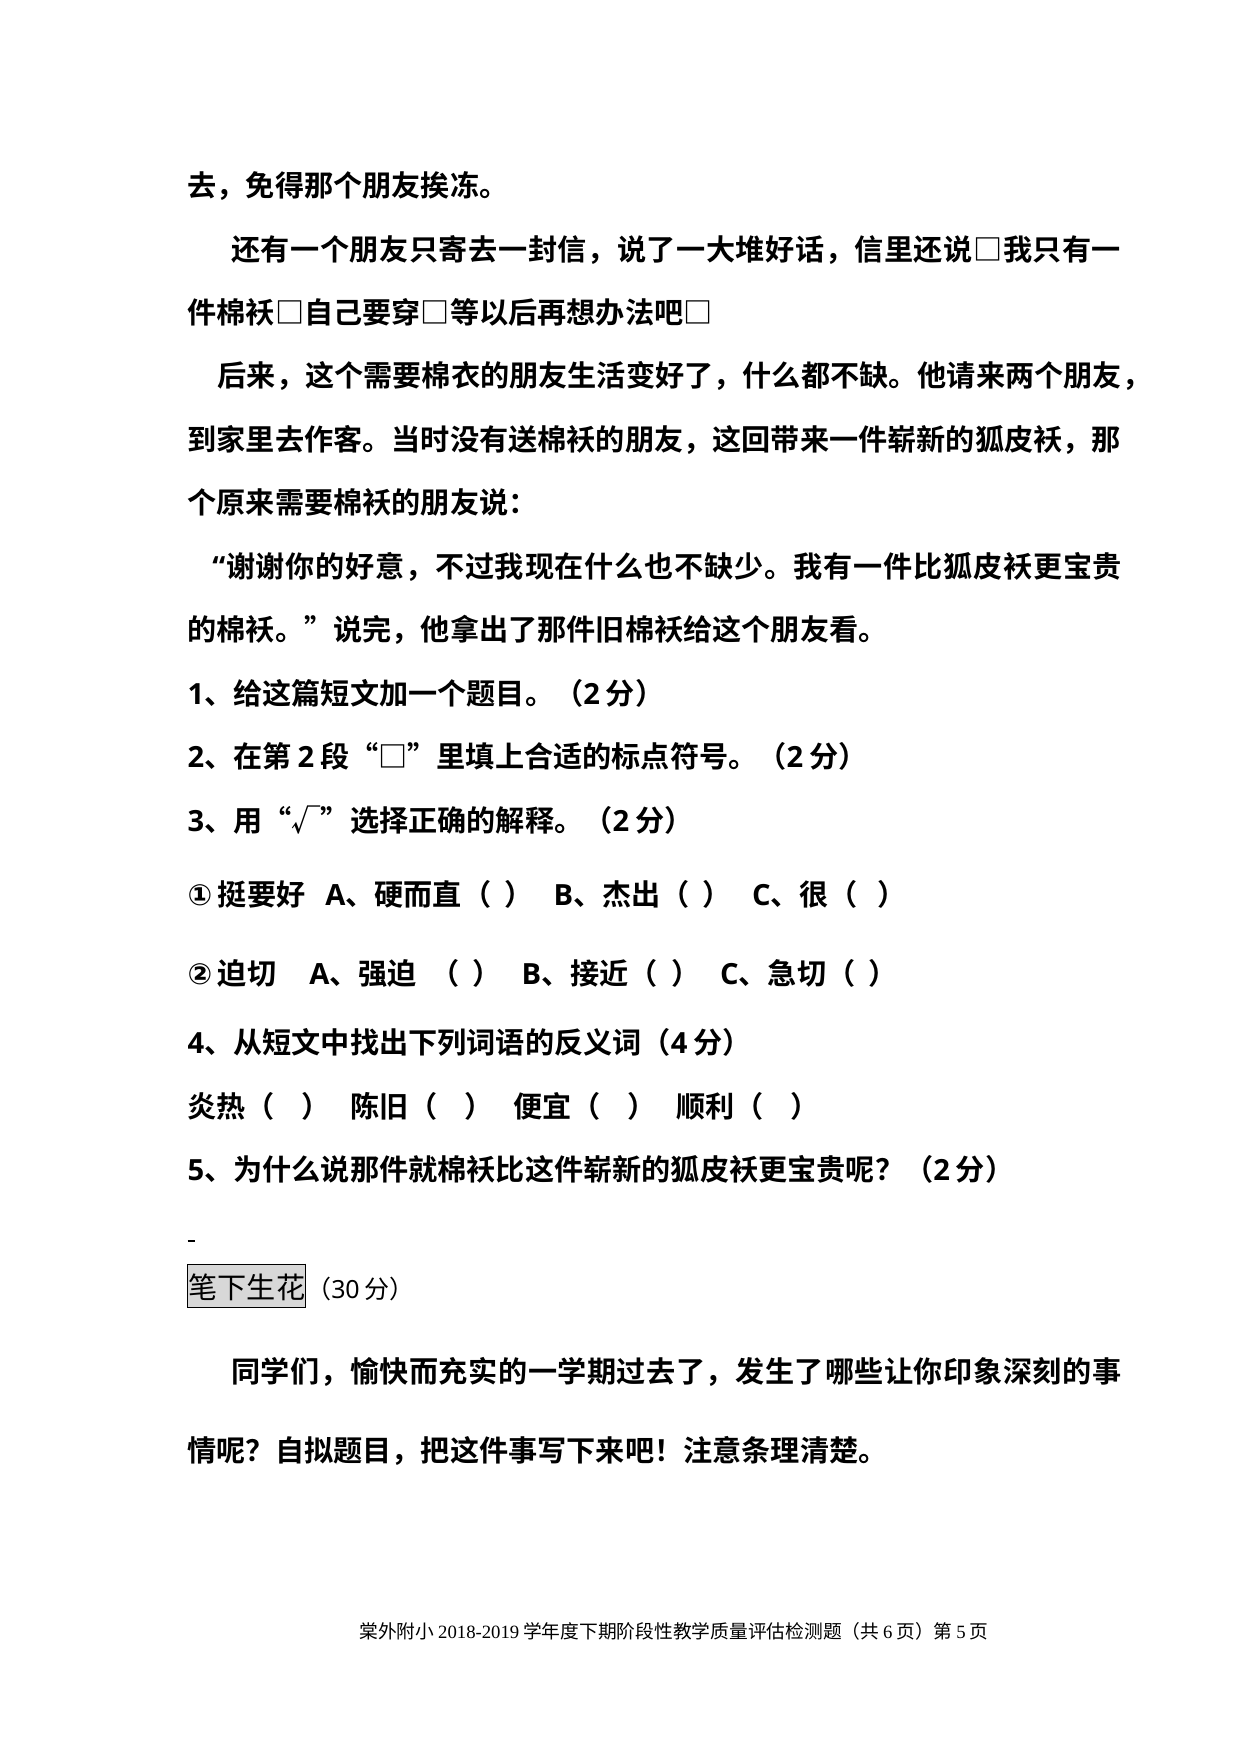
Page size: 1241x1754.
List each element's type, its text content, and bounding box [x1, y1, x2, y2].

text ②迫切 A、强迫 （ ） B、接近（ ） C、急切（ ） [187, 940, 1122, 993]
text 1、给这篇短文加一个题目。（2分） [187, 670, 1122, 713]
text 3、用“√”选择正确的解释。（2分） [187, 797, 1122, 840]
text 5、为什么说那件就棉袄比这件崭新的狐皮袄更宝贵呢？（2分） [187, 1147, 1122, 1189]
text 笔下生花（30分） [306, 1263, 1122, 1308]
text 同学们，愉快而充实的一学期过去了，发生了哪些让你印象深刻的事情呢？自拟题目，把这件事写下来吧！注意条理清楚。 [187, 1330, 1122, 1489]
text 4、从短文中找出下列词语的反义词（4分） [187, 1019, 1122, 1062]
text “谢谢你的好意，不过我现在什么也不缺少。我有一件比狐皮袄更宝贵的棉袄。”说完，他拿出了那件旧棉袄给这个朋友看。 [187, 543, 1122, 649]
text ①挺要好 A、硬而直（ ） B、杰出（ ） C、很（ ） [187, 861, 1122, 914]
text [187, 163, 1122, 205]
text 2、在第2段“□”里填上合适的标点符号。（2分） [187, 734, 1122, 776]
text 还有一个朋友只寄去一封信，说了一大堆好话，信里还说□我只有一件棉袄□自己要穿□等以后再想办法吧□ [187, 226, 1122, 332]
text 炎热（ ） 陈旧（ ） 便宜（ ） 顺利（ ） [187, 1083, 1122, 1125]
text 后来，这个需要棉衣的朋友生活变好了，什么都不缺。他请来两个朋友，到家里去作客。当时没有送棉袄的朋友，这回带来一件崭新的狐皮袄，那个原来需要棉袄的朋友说： [187, 353, 1122, 522]
